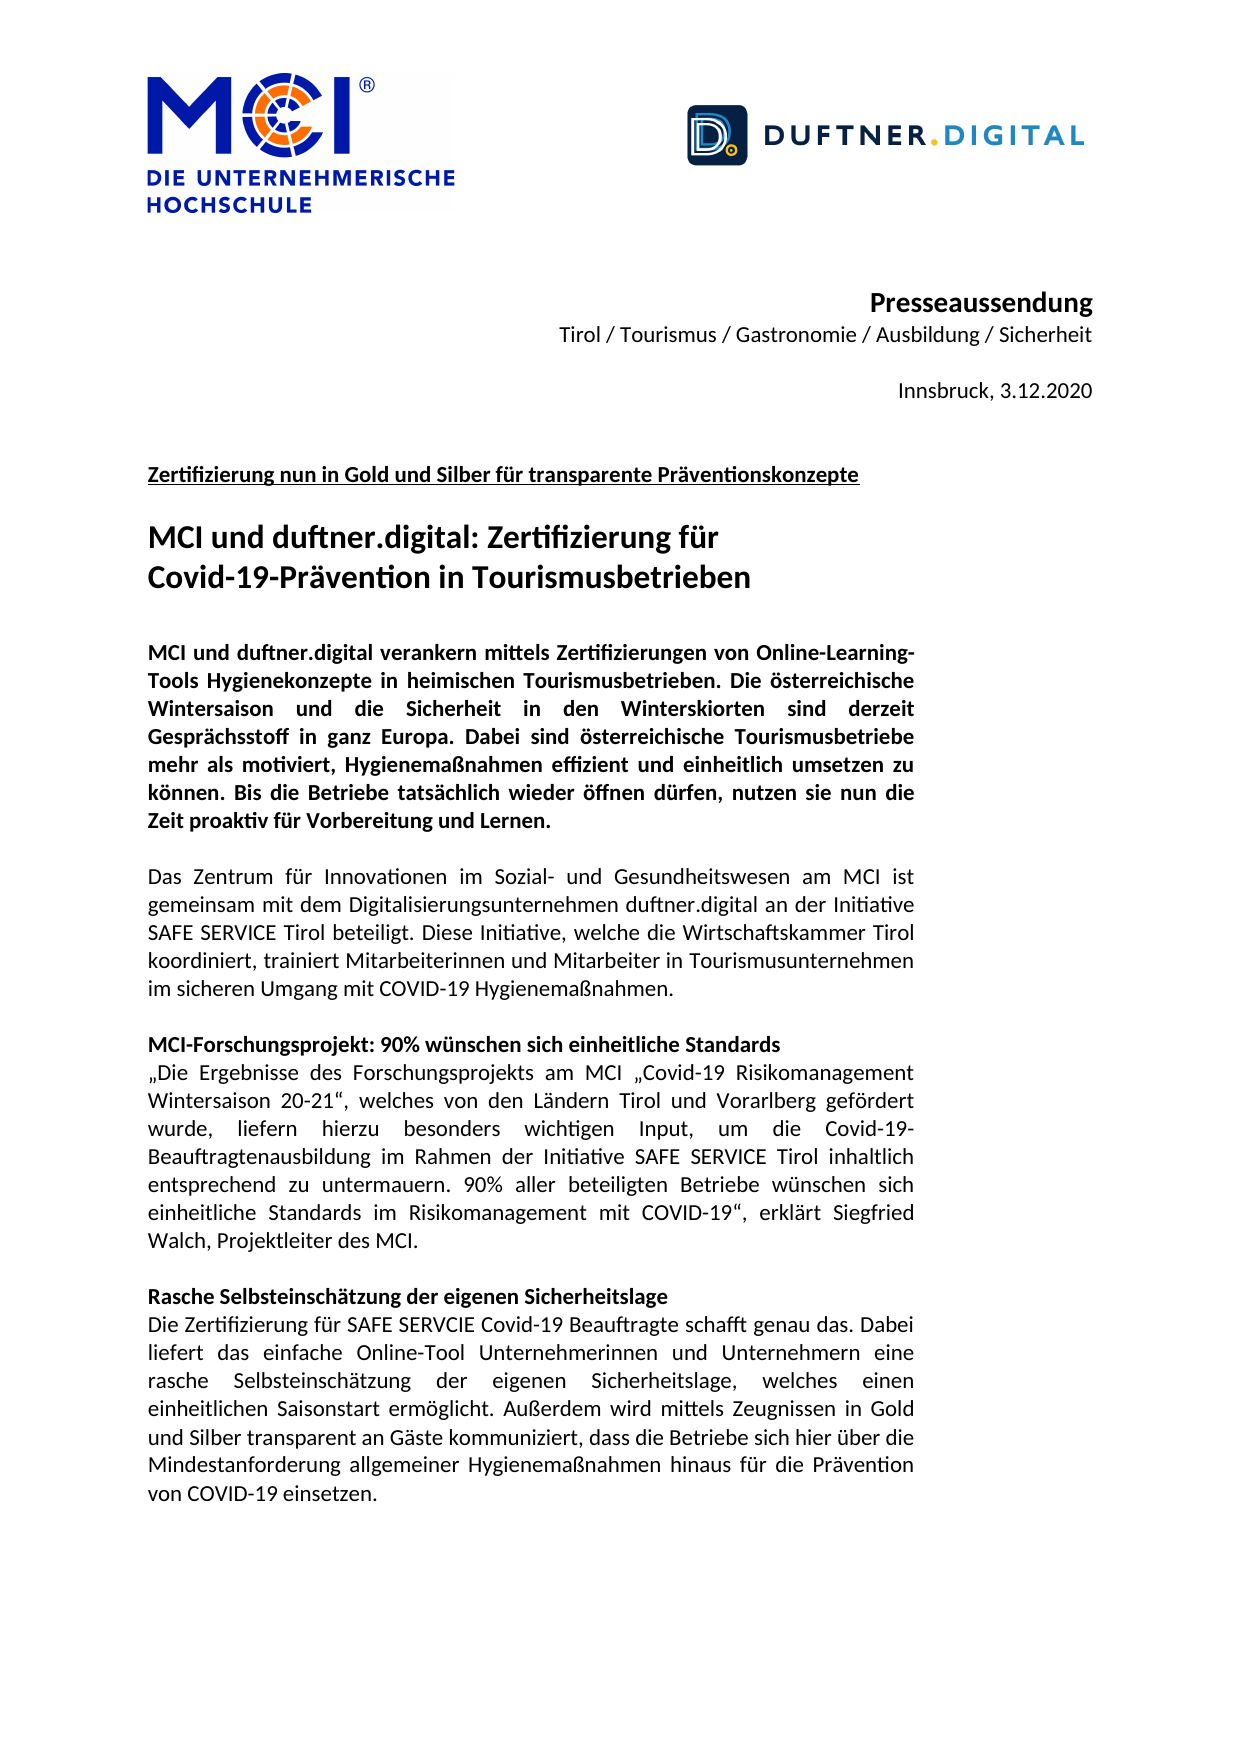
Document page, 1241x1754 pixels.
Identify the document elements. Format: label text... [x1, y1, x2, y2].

text Rasche Selbsteinschätzung der eigenen Sicherheitslage [148, 1282, 915, 1311]
text MCI und duftner.digital verankern mittels Zertifizierungen von Online-Learning-Tools Hygienekonzepte in heimischen Tourismusbetrieben. Die österreichische Wintersaison und die Sicherheit in den Winterskiorten sind derzeit Gesprächsstoff in ganz Europa. Dabei sind österreichische Tourismusbetriebe mehr als motiviert, Hygienemaßnahmen effizient und einheitlich umsetzen zu können. Bis die Betriebe tatsächlich wieder öffnen dürfen, nutzen sie nun die Zeit proaktiv für Vorbereitung und Lernen. [148, 638, 915, 834]
text Tirol / Tourismus / Gastronomie / Ausbildung / Sicherheit [148, 320, 1093, 348]
text MCI-Forschungsprojekt: 90% wünschen sich einheitliche Standards [148, 1030, 915, 1058]
picture [147, 73, 455, 213]
text Covid-19-Prävention in Tourismusbetrieben [148, 557, 915, 597]
text Innsbruck, 3.12.2020 [148, 376, 1093, 404]
text Zertifizierung nun in Gold und Silber für transparente Präventionskonzepte [148, 460, 915, 488]
text Die Zertifizierung für SAFE SERVCIE Covid-19 Beauftragte schafft genau das. Dabei liefert das einfache Online-Tool Unternehmerinnen und Unternehmern eine rasche Selbsteinschätzung der eigenen Sicherheitslage, welches einen einheitlichen Saisonstart ermöglicht. Außerdem wird mittels Zeugnissen in Gold und Silber transparent an Gäste kommuniziert, dass die Betriebe sich hier über die Mindestanforderung allgemeiner Hygienemaßnahmen hinaus für die Prävention von COVID-19 einsetzen. [148, 1311, 915, 1507]
text „Die Ergebnisse des Forschungsprojekts am MCI „Covid-19 Risikomanagement Wintersaison 20-21“, welches von den Ländern Tirol und Vorarlberg gefördert wurde, liefern hierzu besonders wichtigen Input, um die Covid-19-Beauftragtenausbildung im Rahmen der Initiative SAFE SERVICE Tirol inhaltlich entsprechend zu untermauern. 90% aller beteiligten Betriebe wünschen sich einheitliche Standards im Risikomanagement mit COVID-19“, erklärt Siegfried Walch, Projektleiter des MCI. [148, 1058, 915, 1254]
text MCI und duftner.digital: Zertifizierung für [148, 516, 915, 557]
text Presseaussendung [148, 284, 1093, 320]
text Das Zentrum für Innovationen im Sozial- und Gesundheitswesen am MCI ist gemeinsam mit dem Digitalisierungsunternehmen duftner.digital an der Initiative SAFE SERVICE Tirol beteiligt. Diese Initiative, welche die Wirtschaftskammer Tirol koordiniert, trainiert Mitarbeiterinnen und Mitarbeiter in Tourismusunternehmen im sicheren Umgang mit COVID-19 Hygienemaßnahmen. [148, 862, 915, 1002]
picture [678, 57, 1093, 213]
